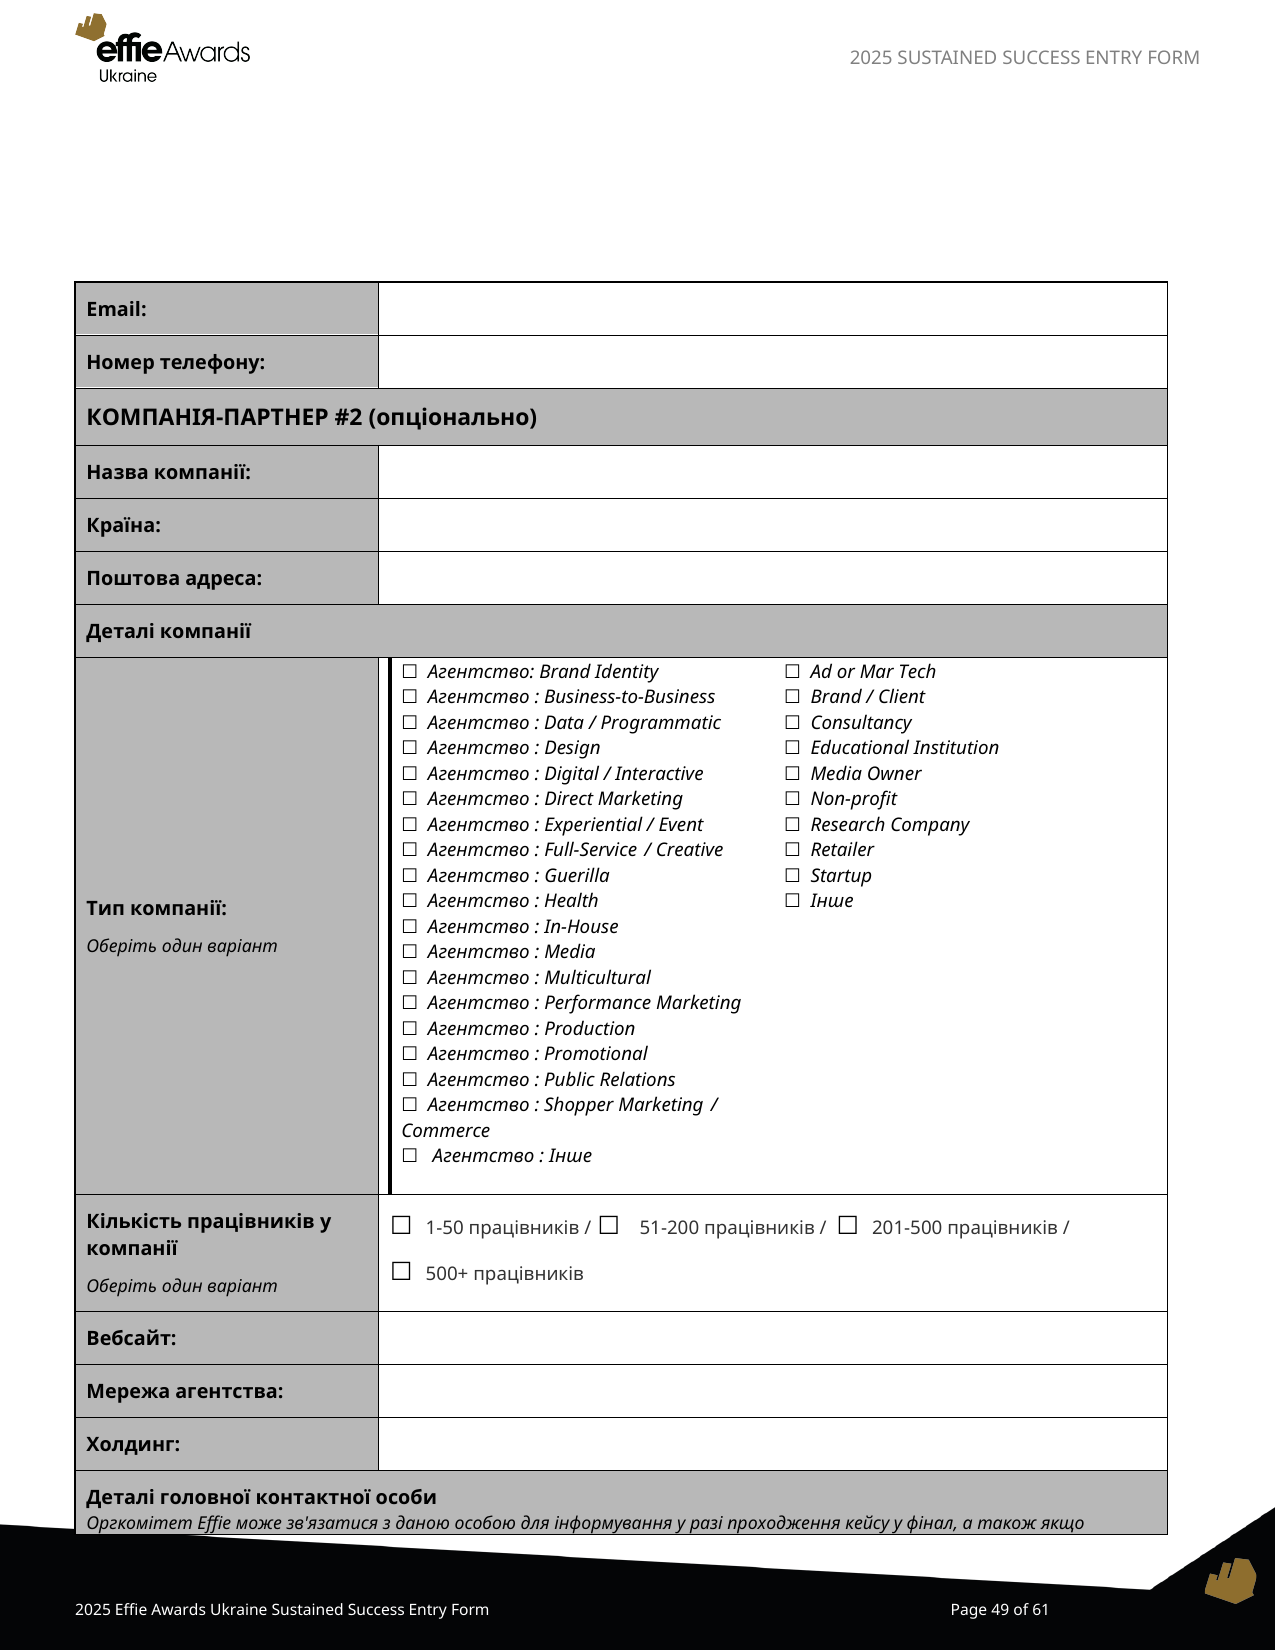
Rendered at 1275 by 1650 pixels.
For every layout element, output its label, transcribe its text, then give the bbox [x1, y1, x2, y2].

table_cell Email: [76, 283, 378, 334]
table_cell [379, 1312, 1167, 1364]
table_cell КОМПАНІЯ-ПАРТНЕР #2 (опціонально) [76, 389, 1167, 445]
table_cell Холдинг: [76, 1418, 378, 1470]
table_cell [379, 552, 1167, 604]
table_cell Деталі компанії [76, 605, 1167, 657]
table_cell Тип компанії: Оберіть один варіант [76, 658, 378, 1194]
table_cell [379, 499, 1167, 551]
table_cell Номер телефону: [76, 336, 378, 387]
table_cell [379, 283, 1167, 334]
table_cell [76, 1471, 1167, 1534]
table_cell Назва компанії: [76, 446, 378, 498]
picture [0, 1507, 1275, 1650]
table_cell Мережа агентства: [76, 1365, 378, 1417]
table_cell [379, 658, 388, 1194]
table_cell [379, 1365, 1167, 1417]
table_cell Вебсайт: [76, 1312, 378, 1364]
table_cell Країна: [76, 499, 378, 551]
table_cell [379, 1418, 1167, 1470]
table_cell Кількість працівників у компанії Оберіть один варіант [76, 1195, 378, 1311]
picture [75, 13, 250, 82]
table_cell [1155, 658, 1167, 1194]
table_cell [379, 336, 1167, 387]
table_cell 1-50 працівників / 51-200 працівників / 201-500 працівників / 500+ працівників [379, 1195, 1167, 1311]
table_cell Поштова адреса: [76, 552, 378, 604]
table_cell [379, 446, 1167, 498]
